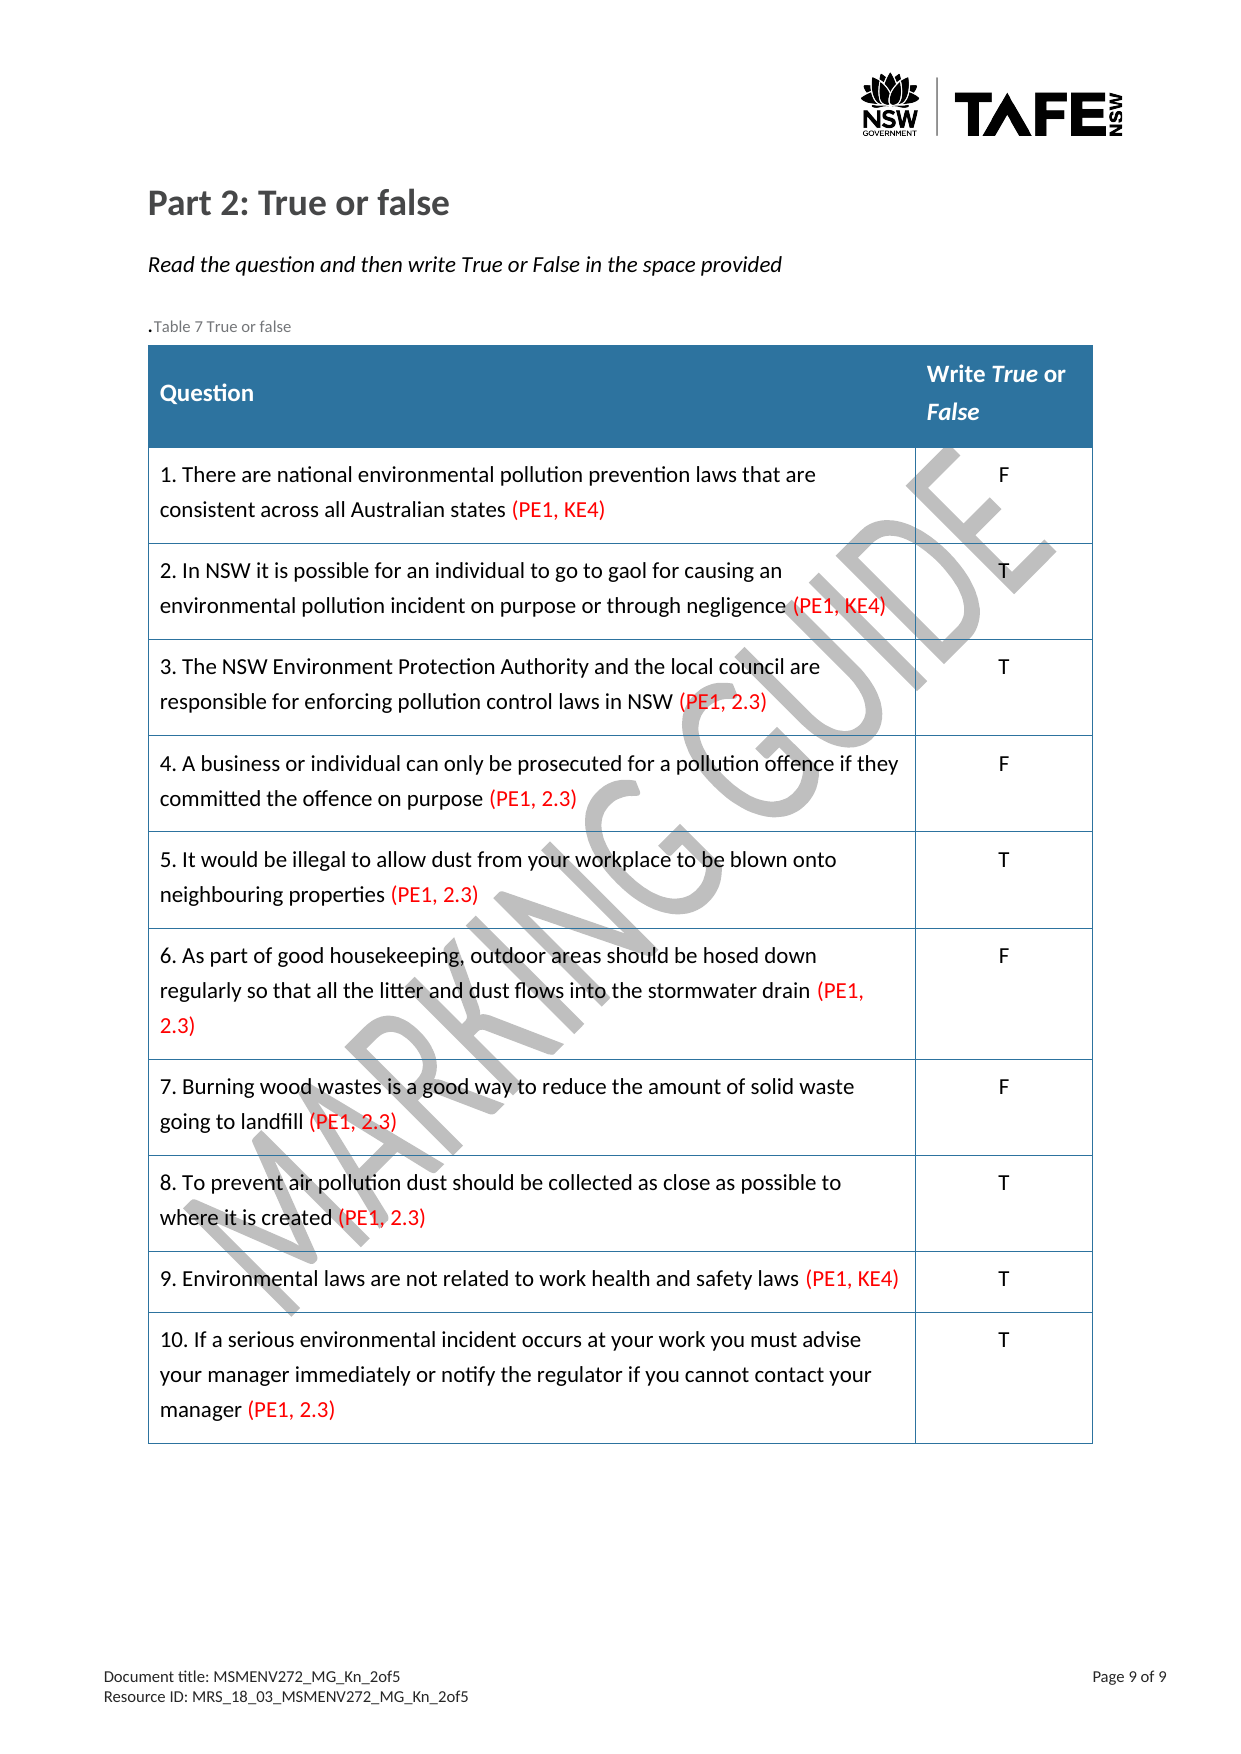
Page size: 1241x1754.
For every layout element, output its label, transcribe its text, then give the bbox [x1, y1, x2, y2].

table_cell F [916, 448, 1092, 543]
subtitle Part 2: True or false [148, 179, 1092, 225]
table_cell 9. Environmental laws are not related to work health and safety laws (PE1, KE4) [149, 1252, 915, 1312]
table_header Write True or False [916, 346, 1092, 447]
table_header Question [149, 346, 915, 447]
text Read the question and then write True or False in the space provided [148, 250, 1092, 278]
table_cell F [916, 736, 1092, 831]
table_cell T [916, 832, 1092, 927]
table_cell 7. Burning wood wastes is a good way to reduce the amount of solid waste going to landfill (PE1, 2.3) [149, 1060, 915, 1155]
table_cell 3. The NSW Environment Protection Authority and the local council are responsible for enforcing pollution control laws in NSW (PE1, 2.3) [149, 640, 915, 735]
table_cell F [916, 1060, 1092, 1155]
table_cell 2. In NSW it is possible for an individual to go to gaol for causing an environmental pollution incident on purpose or through negligence (PE1, KE4) [149, 544, 915, 639]
table_cell T [916, 1313, 1092, 1443]
table_cell 6. As part of good housekeeping, outdoor areas should be hosed down regularly so that all the litter and dust flows into the stormwater drain (PE1, 2.3) [149, 929, 915, 1058]
text .Table 7 True or false [148, 310, 1092, 338]
table_cell 1. There are national environmental pollution prevention laws that are consistent across all Australian states (PE1, KE4) [149, 448, 915, 543]
table_cell 8. To prevent air pollution dust should be collected as close as possible to where it is created (PE1, 2.3) [149, 1156, 915, 1251]
table_cell F [916, 929, 1092, 1058]
table_cell T [916, 1156, 1092, 1251]
table_cell 10. If a serious environmental incident occurs at your work you must advise your manager immediately or notify the regulator if you cannot contact your manager (PE1, 2.3) [149, 1313, 915, 1443]
table_cell 4. A business or individual can only be prosecuted for a pollution offence if they committed the offence on purpose (PE1, 2.3) [149, 736, 915, 831]
table_cell 5. It would be illegal to allow dust from your workplace to be blown onto neighbouring properties (PE1, 2.3) [149, 832, 915, 927]
picture [861, 71, 1123, 137]
table_cell T [916, 640, 1092, 735]
table_cell T [916, 1252, 1092, 1312]
table_cell T [916, 544, 1092, 639]
